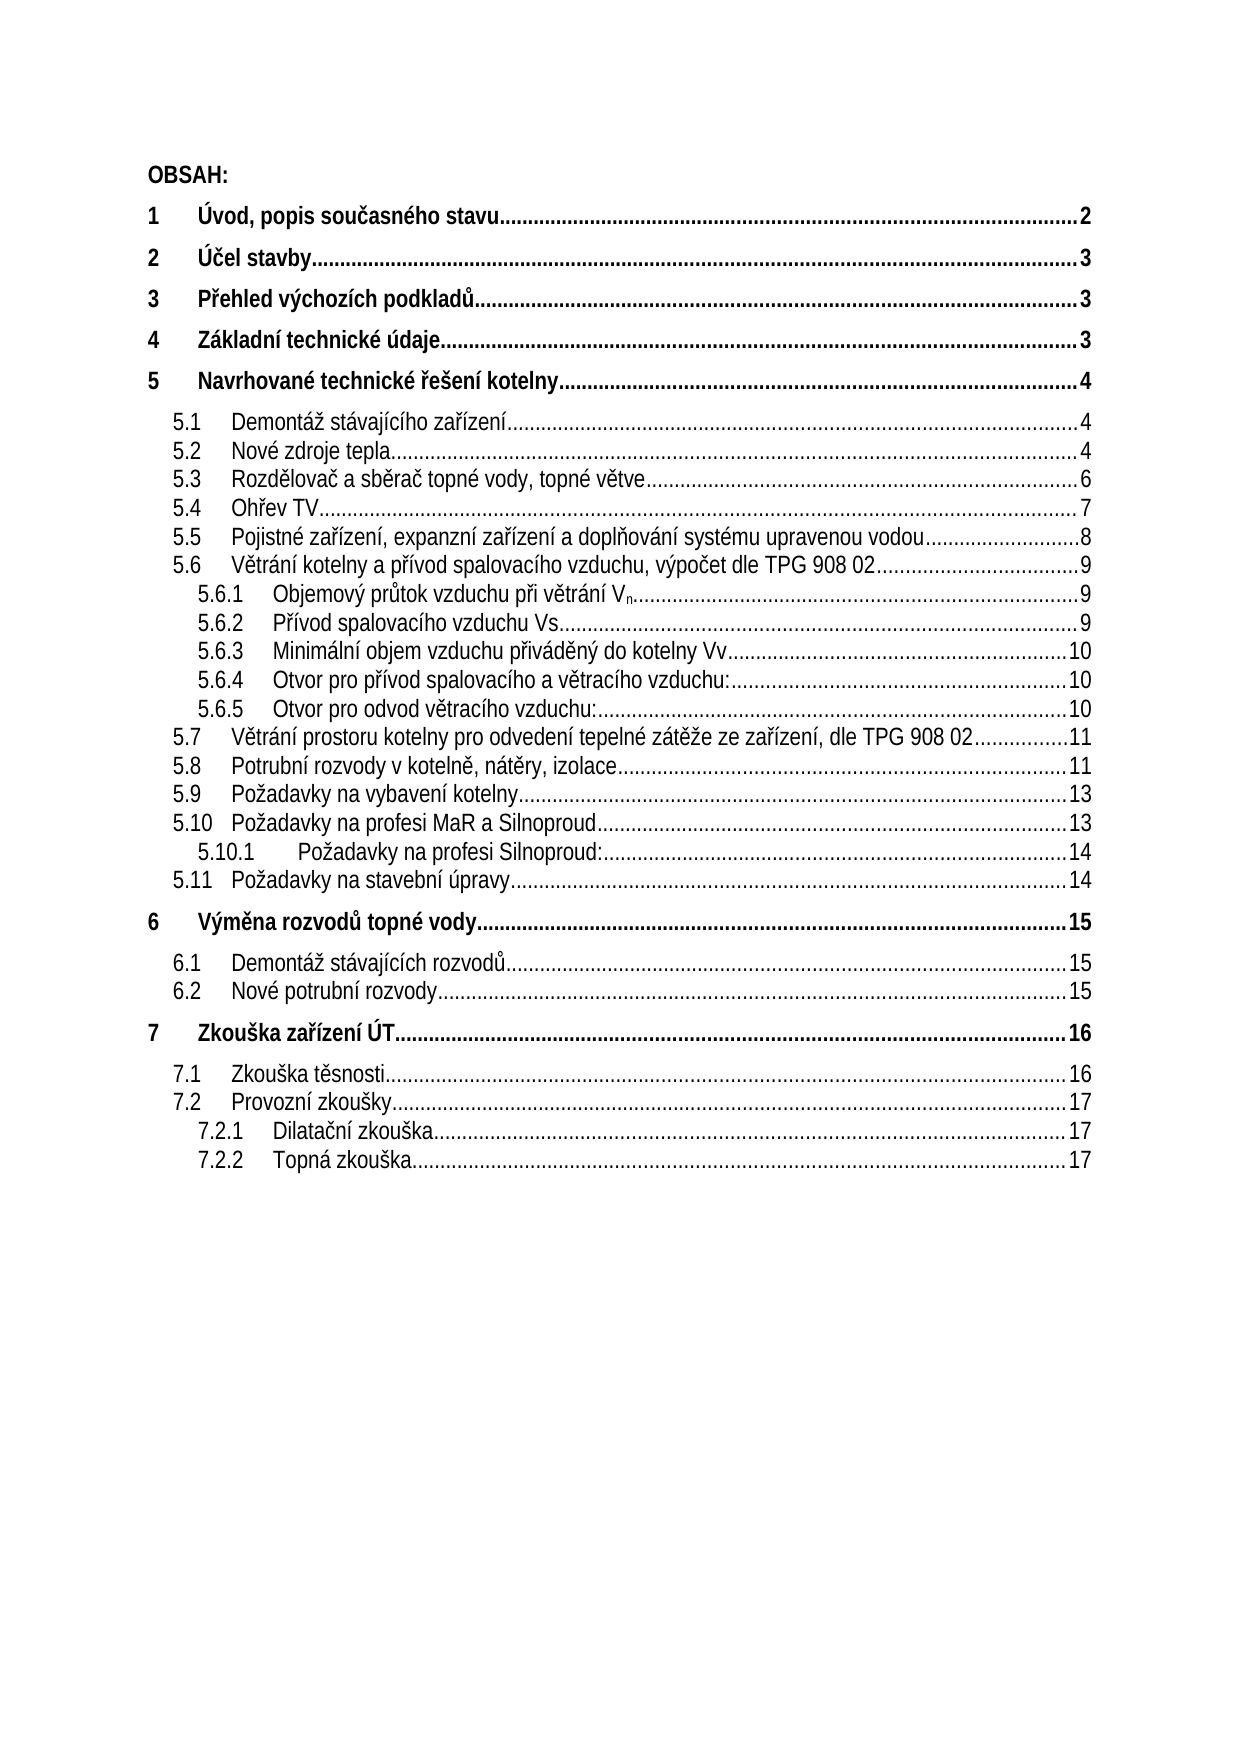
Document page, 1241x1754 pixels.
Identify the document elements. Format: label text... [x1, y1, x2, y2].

text 6.2 Nové potrubní rozvody 15 [173, 976, 1092, 1005]
text 7 Zkouška zařízení ÚT 16 [148, 1017, 1092, 1046]
text 7.2 Provozní zkoušky 17 [173, 1087, 1092, 1116]
text 5.2 Nové zdroje tepla 4 [173, 436, 1092, 464]
text 5.6.5 Otvor pro odvod větracího vzduchu: 10 [198, 693, 1092, 722]
text 5.6.1 Objemový průtok vzduchu při větrání Vn 9 [198, 579, 1092, 608]
text 4 Základní technické údaje 3 [148, 325, 1092, 353]
text 5.8 Potrubní rozvody v kotelně, nátěry, izolace 11 [173, 751, 1092, 779]
text 5.4 Ohřev TV 7 [173, 493, 1092, 522]
text 7.2.1 Dilatační zkouška 17 [198, 1116, 1092, 1144]
text 5.6 Větrání kotelny a přívod spalovacího vzduchu, výpočet dle TPG 908 02 9 [173, 550, 1092, 579]
text 5 Navrhované technické řešení kotelny 4 [148, 366, 1092, 394]
text 5.11 Požadavky na stavební úpravy 14 [173, 865, 1092, 894]
text 5.6.3 Minimální objem vzduchu přiváděný do kotelny Vv 10 [198, 636, 1092, 665]
text 6.1 Demontáž stávajících rozvodů 15 [173, 948, 1092, 976]
text 5.10 Požadavky na profesi MaR a Silnoproud 13 [173, 808, 1092, 837]
text 7.1 Zkouška těsnosti 16 [173, 1059, 1092, 1087]
text 6 Výměna rozvodů topné vody 15 [148, 907, 1092, 935]
text 7.2.2 Topná zkouška 17 [198, 1144, 1092, 1173]
text 5.1 Demontáž stávajícího zařízení 4 [173, 407, 1092, 436]
text 1 Úvod, popis současného stavu 2 [148, 201, 1092, 230]
text 3 Přehled výchozích podkladů 3 [148, 284, 1092, 312]
text 5.5 Pojistné zařízení, expanzní zařízení a doplňování systému upravenou vodou 8 [173, 522, 1092, 550]
text 5.10.1 Požadavky na profesi Silnoproud: 14 [198, 837, 1092, 865]
text 5.3 Rozdělovač a sběrač topné vody, topné větve 6 [173, 464, 1092, 493]
text 5.6.4 Otvor pro přívod spalovacího a větracího vzduchu: 10 [198, 665, 1092, 693]
text 5.6.2 Přívod spalovacího vzduchu Vs 9 [198, 608, 1092, 636]
text 5.7 Větrání prostoru kotelny pro odvedení tepelné zátěže ze zařízení, dle TPG 908 02 11 [173, 722, 1092, 751]
text OBSAH: [148, 160, 1092, 189]
text 5.9 Požadavky na vybavení kotelny 13 [173, 779, 1092, 808]
text 2 Účel stavby 3 [148, 242, 1092, 271]
